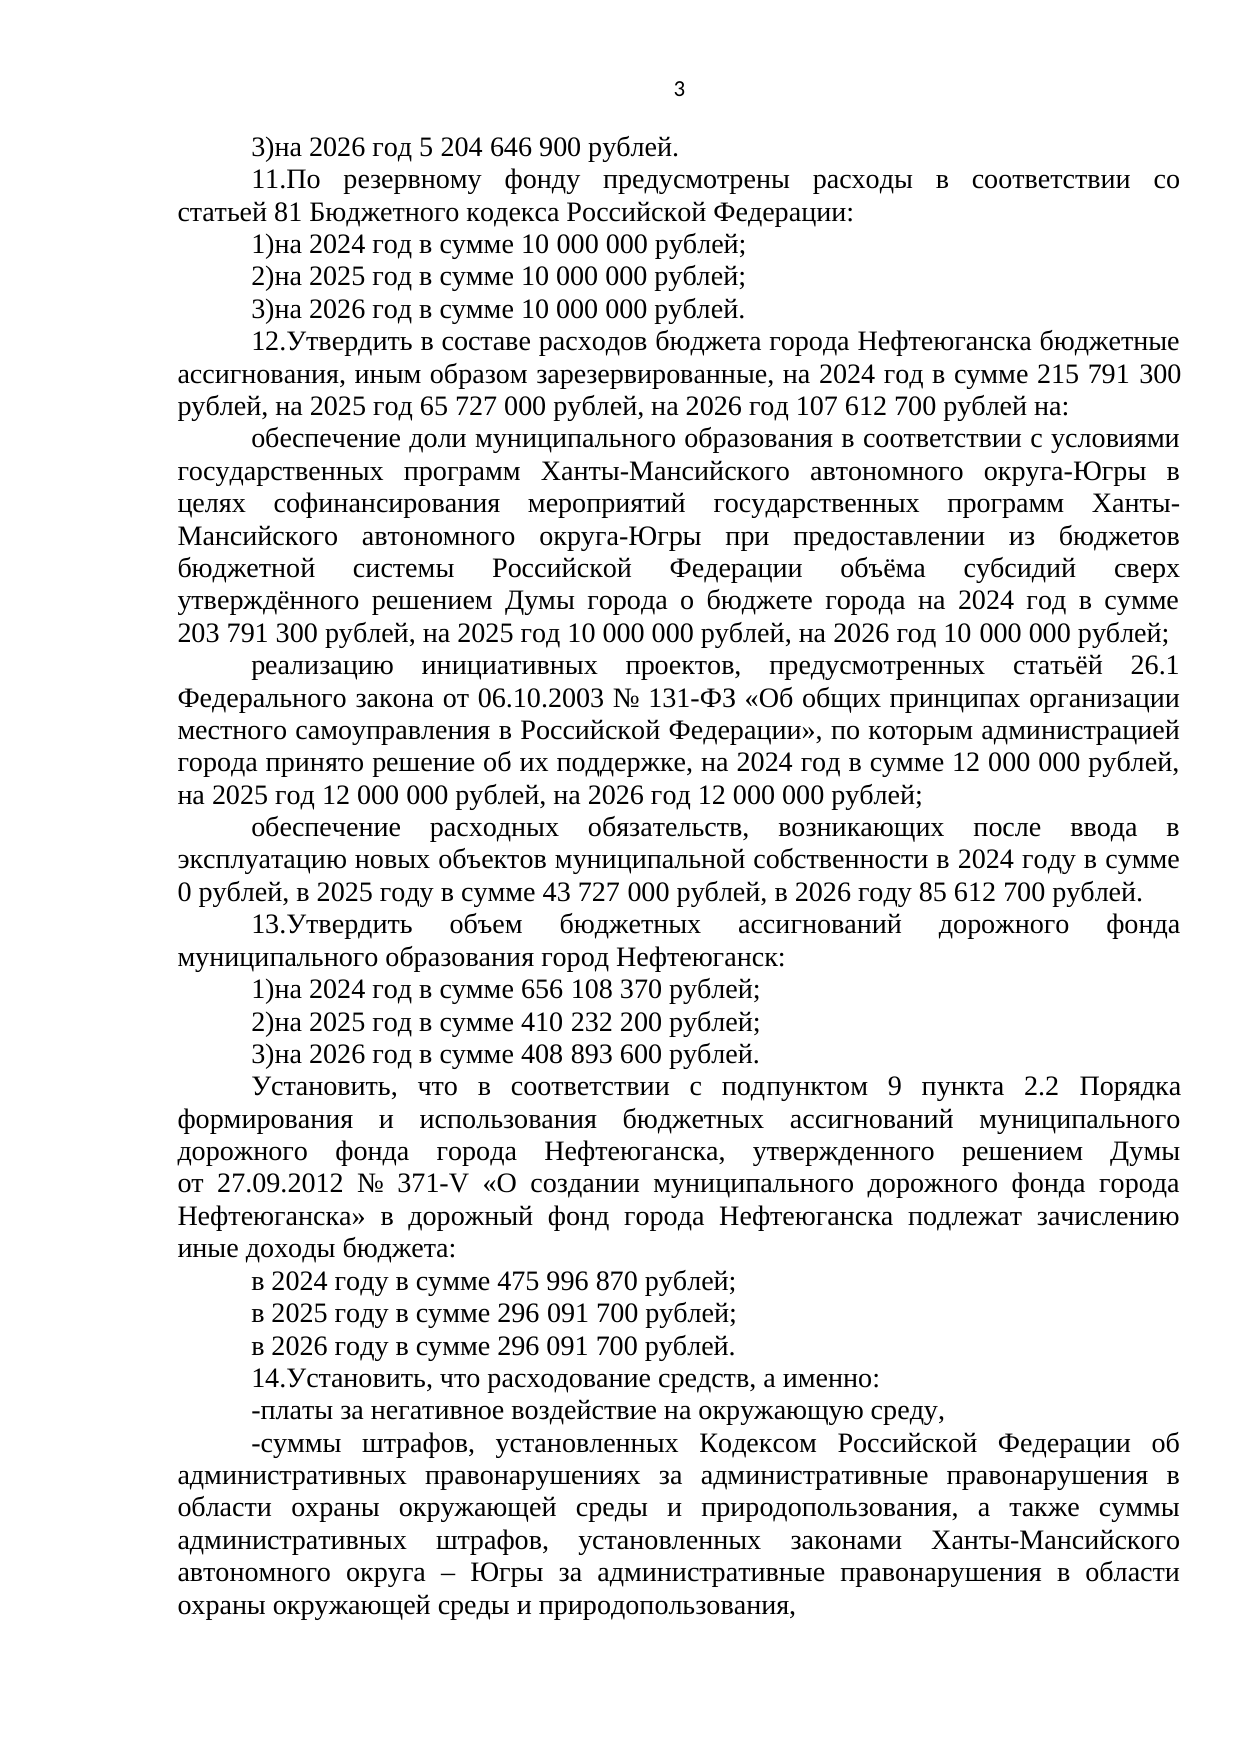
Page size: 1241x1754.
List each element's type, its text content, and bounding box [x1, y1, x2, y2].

text обеспечение расходных обязательств, возникающих после ввода в эксплуатацию новых объектов муниципальной собственности в 2024 году в сумме 0 рублей, в 2025 году в сумме 43 727 000 рублей, в 2026 году 85 612 700 рублей. [177, 810, 1181, 907]
text в 2026 году в сумме 296 091 700 рублей. [177, 1328, 1181, 1361]
text 14.Установить, что расходование средств, а именно: [177, 1361, 1181, 1393]
text 3)на 2026 год 5 204 646 900 рублей. [177, 130, 1181, 162]
text 2)на 2025 год в сумме 10 000 000 рублей; [177, 259, 1181, 292]
text реализацию инициативных проектов, предусмотренных статьёй 26.1 Федерального закона от 06.10.2003 № 131-ФЗ «Об общих принципах организации местного самоуправления в Российской Федерации», по которым администрацией города принято решение об их поддержке, на 2024 год в сумме 12 000 000 рублей, на 2025 год 12 000 000 рублей, на 2026 год 12 000 000 рублей; [177, 648, 1181, 810]
text 1)на 2024 год в сумме 10 000 000 рублей; [177, 227, 1181, 259]
text в 2024 году в сумме 475 996 870 рублей; [177, 1264, 1181, 1296]
text 12.Утвердить в составе расходов бюджета города Нефтеюганска бюджетные ассигнования, иным образом зарезервированные, на 2024 год в сумме 215 791 300 рублей, на 2025 год 65 727 000 рублей, на 2026 год 107 612 700 рублей на: [177, 324, 1181, 421]
text 13.Утвердить объем бюджетных ассигнований дорожного фонда муниципального образования город Нефтеюганск: [177, 907, 1181, 972]
text 2)на 2025 год в сумме 410 232 200 рублей; [177, 1004, 1181, 1037]
text -платы за негативное воздействие на окружающую среду, [177, 1393, 1181, 1426]
text обеспечение доли муниципального образования в соответствии с условиями государственных программ Ханты-Мансийского автономного округа-Югры в целях софинансирования мероприятий государственных программ Ханты-Мансийского автономного округа-Югры при предоставлении из бюджетов бюджетной системы Российской Федерации объёма субсидий сверх утверждённого решением Думы города о бюджете города на 2024 год в сумме 203 791 300 рублей, на 2025 год 10 000 000 рублей, на 2026 год 10 000 000 рублей; [177, 421, 1181, 648]
text 3)на 2026 год в сумме 408 893 600 рублей. [177, 1037, 1181, 1069]
text 3)на 2026 год в сумме 10 000 000 рублей. [177, 292, 1181, 324]
text -суммы штрафов, установленных Кодексом Российской Федерации об административных правонарушениях за административные правонарушения в области охраны окружающей среды и природопользования, а также суммы административных штрафов, установленных законами Ханты-Мансийского автономного округа – Югры за административные правонарушения в области охраны окружающей среды и природопользования, [177, 1426, 1181, 1620]
text 1)на 2024 год в сумме 656 108 370 рублей; [177, 972, 1181, 1004]
text Установить, что в соответствии с подпунктом 9 пункта 2.2 Порядка формирования и использования бюджетных ассигнований муниципального дорожного фонда города Нефтеюганска, утвержденного решением Думы от 27.09.2012 № 371-V «О создании муниципального дорожного фонда города Нефтеюганска» в дорожный фонд города Нефтеюганска подлежат зачислению иные доходы бюджета: [177, 1069, 1181, 1264]
text 11.По резервному фонду предусмотрены расходы в соответствии со статьей 81 Бюджетного кодекса Российской Федерации: [177, 162, 1181, 227]
text в 2025 году в сумме 296 091 700 рублей; [177, 1296, 1181, 1328]
